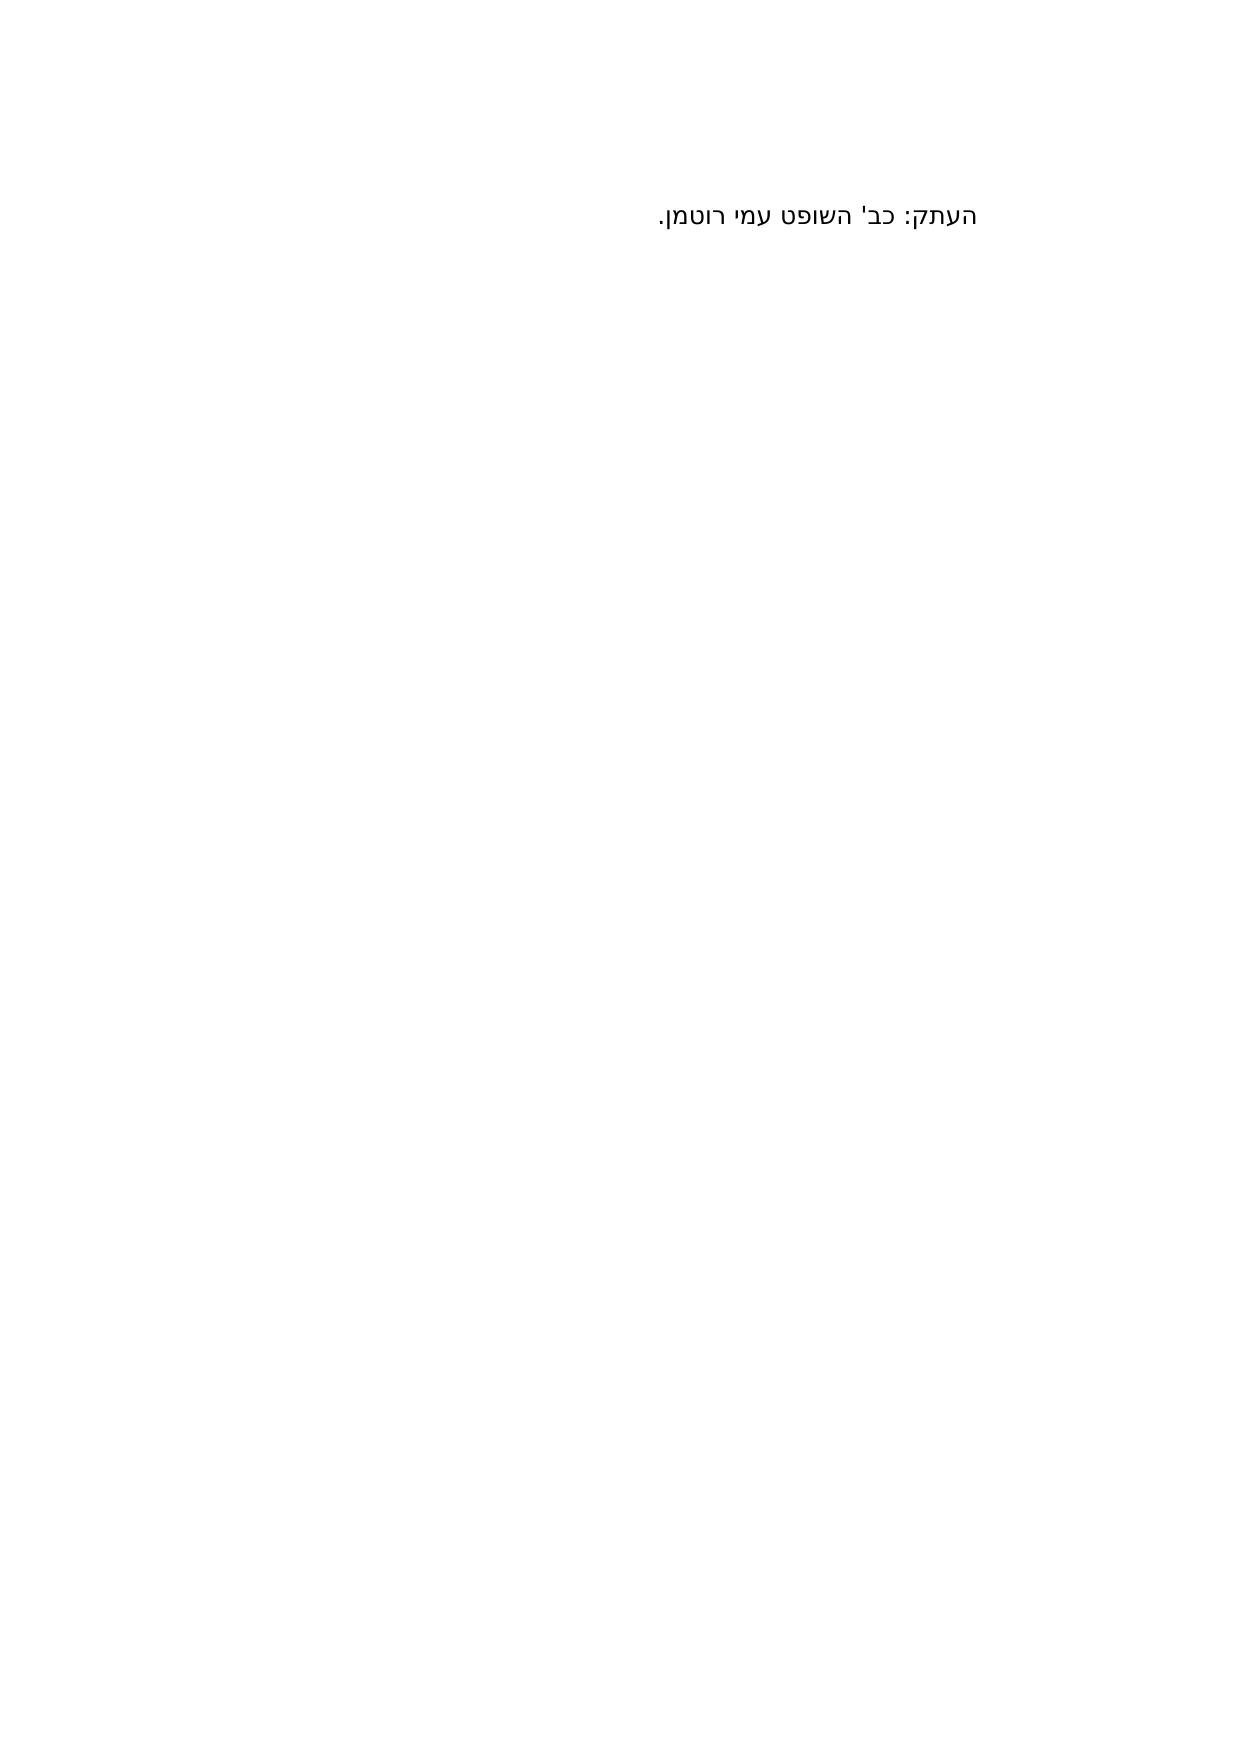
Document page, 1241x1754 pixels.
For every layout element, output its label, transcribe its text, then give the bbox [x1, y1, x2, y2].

list העתק: כב' השופט עמי רוטמן. [187, 201, 978, 230]
